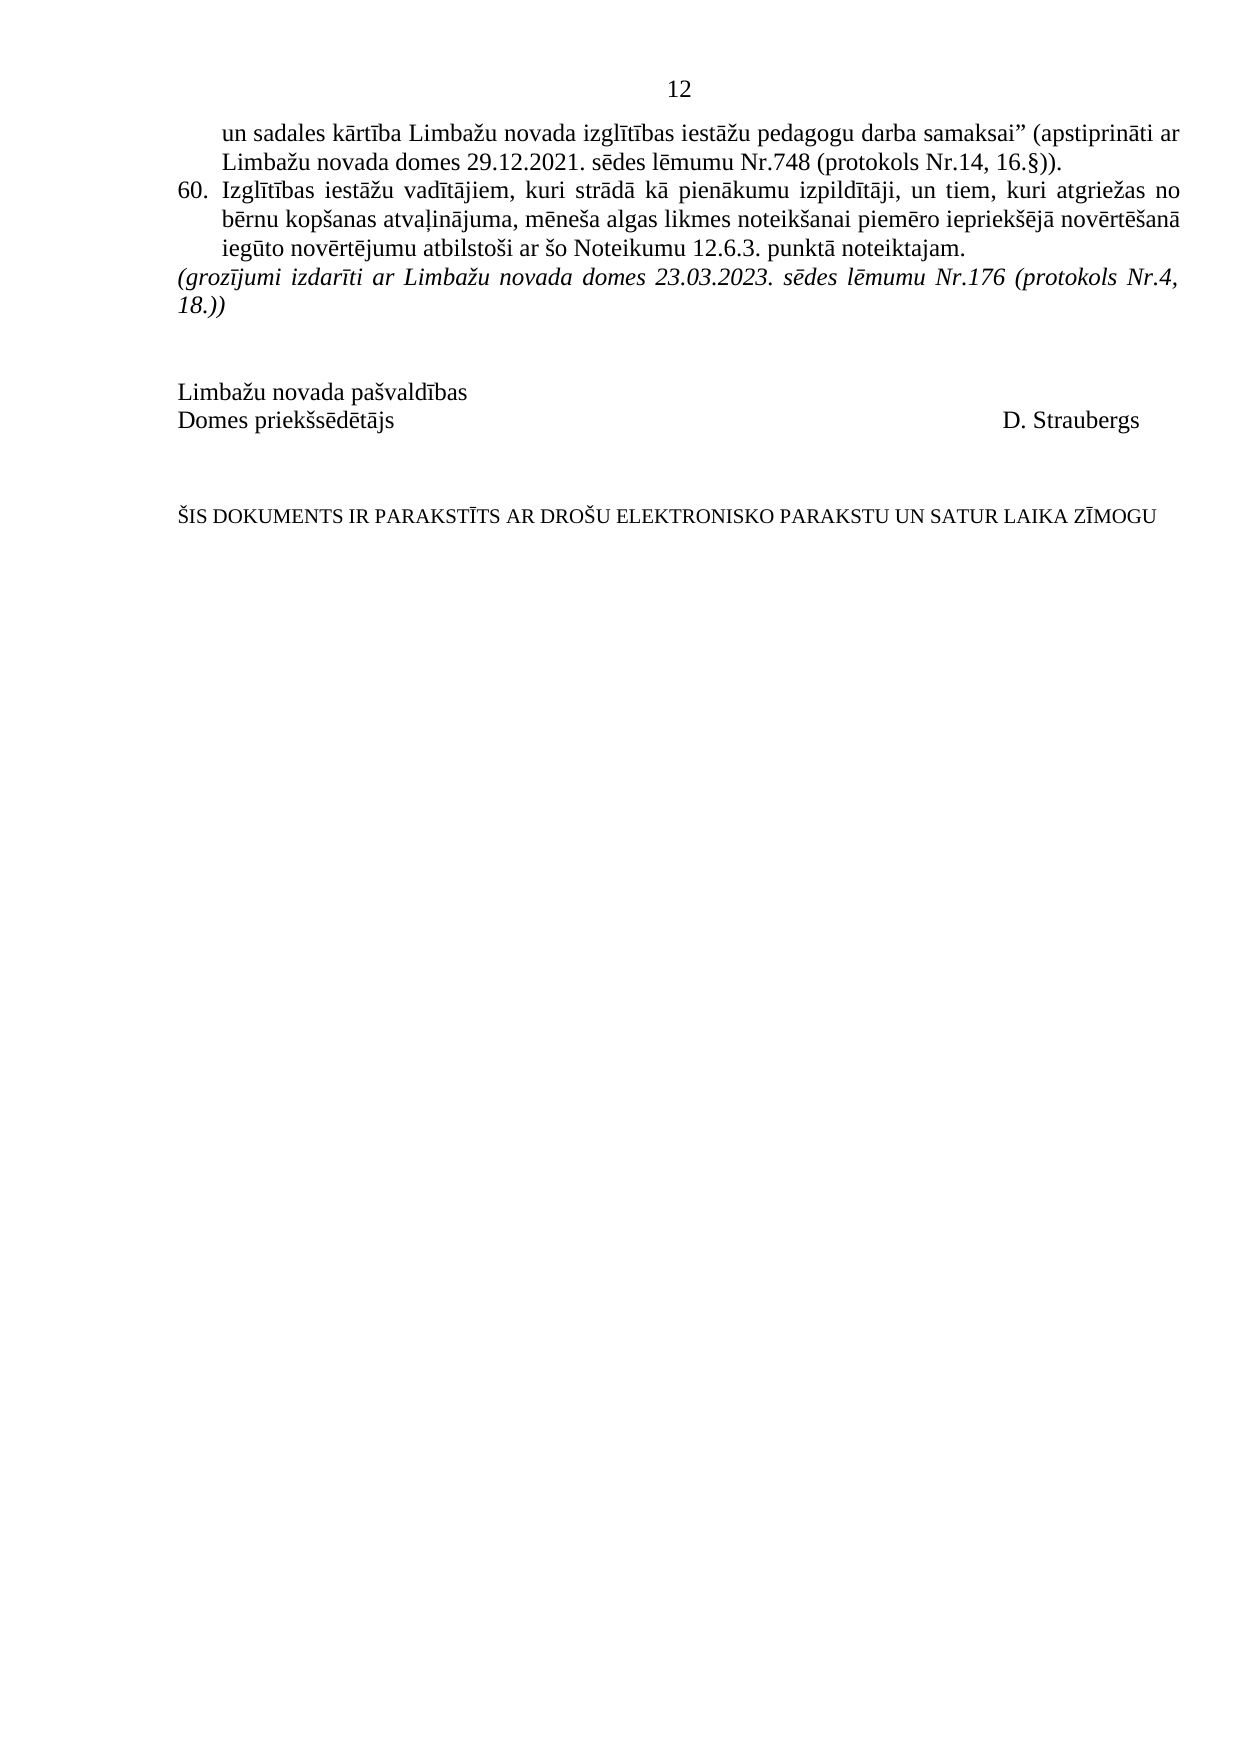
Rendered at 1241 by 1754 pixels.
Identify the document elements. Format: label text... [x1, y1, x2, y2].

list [177, 118, 1181, 176]
list Izglītības iestāžu vadītājiem, kuri strādā kā pienākumu izpildītāji, un tiem, kuri atgriežas no bērnu kopšanas atvaļinājuma, mēneša algas likmes noteikšanai piemēro iepriekšējā novērtēšanā iegūto novērtējumu atbilstoši ar šo Noteikumu 12.6.3. punktā noteiktajam. [177, 176, 1181, 262]
text Limbažu novada pašvaldības [177, 377, 1181, 406]
text ŠIS DOKUMENTS IR PARAKSTĪTS AR DROŠU ELEKTRONISKO PARAKSTU UN SATUR LAIKA ZĪMOGU [177, 504, 1181, 528]
text (grozījumi izdarīti ar Limbažu novada domes 23.03.2023. sēdes lēmumu Nr.176 (protokols Nr.4, 18.)) [177, 262, 1181, 319]
text Domes priekšsēdētājs D. Straubergs [177, 406, 1181, 434]
